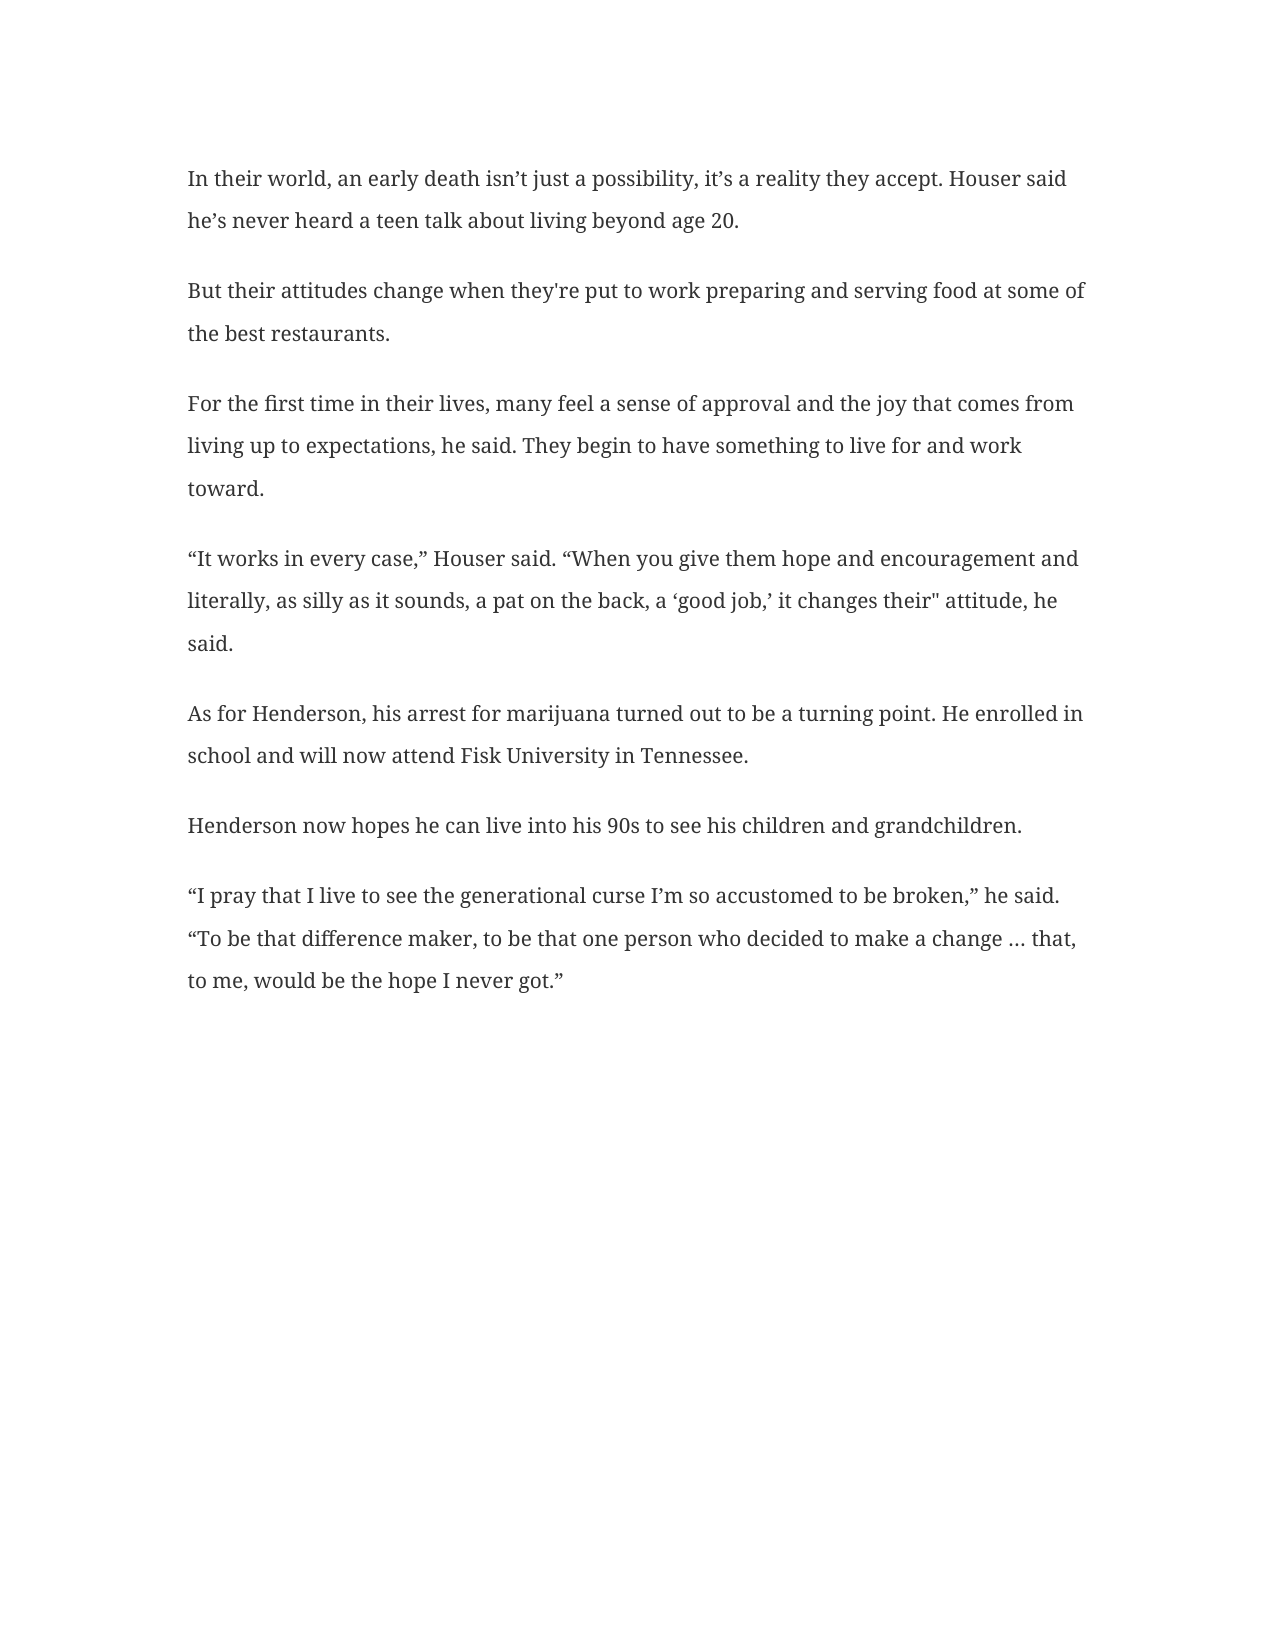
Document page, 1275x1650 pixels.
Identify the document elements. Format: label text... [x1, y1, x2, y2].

text “It works in every case,” Houser said. “When you give them hope and encouragement and literally, as silly as it sounds, a pat on the back, a ‘good job,’ it changes their" attitude, he said. [187, 530, 1087, 657]
text In their world, an early death isn’t just a possibility, it’s a reality they accept. Houser said he’s never heard a teen talk about living beyond age 20. [187, 150, 1087, 235]
text Henderson now hopes he can live into his 90s to see his children and grandchildren. [187, 797, 1087, 840]
text As for Henderson, his arrest for marijuana turned out to be a turning point. He enrolled in school and will now attend Fisk University in Tennessee. [187, 685, 1087, 770]
text But their attitudes change when they're put to work preparing and serving food at some of the best restaurants. [187, 262, 1087, 347]
text For the first time in their lives, many feel a sense of approval and the joy that comes from living up to expectations, he said. They begin to have something to live for and work toward. [187, 375, 1087, 502]
text “I pray that I live to see the generational curse I’m so accustomed to be broken,” he said. “To be that difference maker, to be that one person who decided to make a change … that, to me, would be the hope I never got.” [187, 867, 1087, 995]
